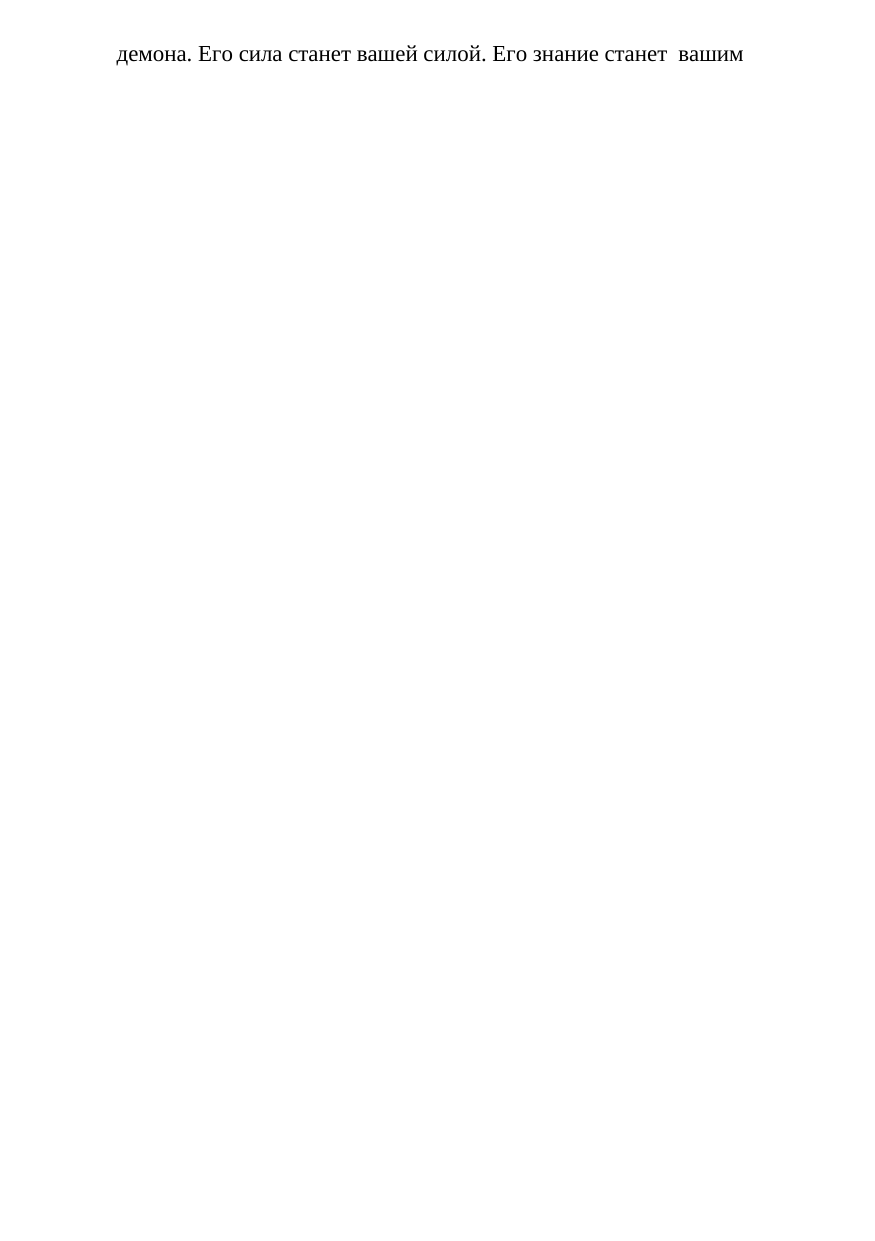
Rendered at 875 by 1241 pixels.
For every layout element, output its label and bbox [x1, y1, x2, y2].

text [116, 39, 754, 66]
